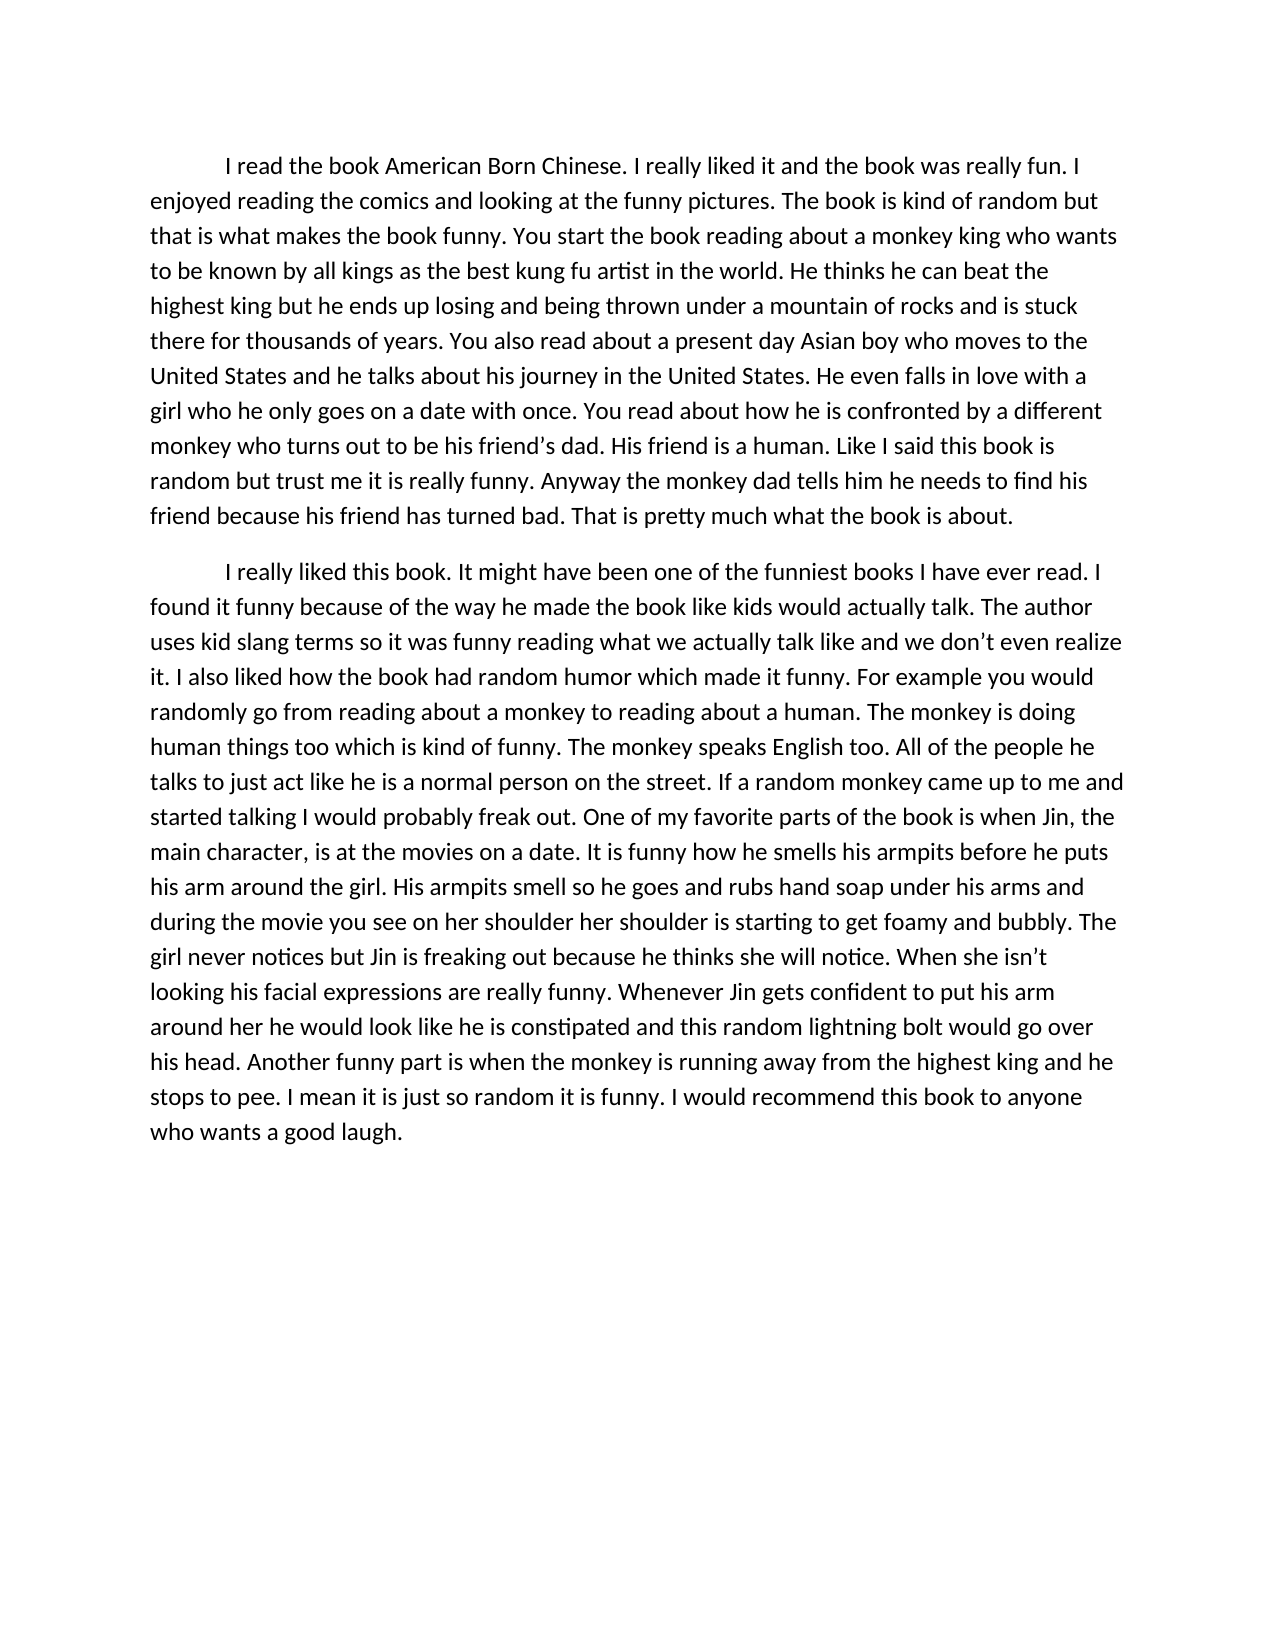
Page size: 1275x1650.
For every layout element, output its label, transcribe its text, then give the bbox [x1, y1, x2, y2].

text I read the book American Born Chinese. I really liked it and the book was really fun. I enjoyed reading the comics and looking at the funny pictures. The book is kind of random but that is what makes the book funny. You start the book reading about a monkey king who wants to be known by all kings as the best kung fu artist in the world. He thinks he can beat the highest king but he ends up losing and being thrown under a mountain of rocks and is stuck there for thousands of years. You also read about a present day Asian boy who moves to the United States and he talks about his journey in the United States. He even falls in love with a girl who he only goes on a date with once. You read about how he is confronted by a different monkey who turns out to be his friend’s dad. His friend is a human. Like I said this book is random but trust me it is really funny. Anyway the monkey dad tells him he needs to find his friend because his friend has turned bad. That is pretty much what the book is about. [150, 150, 1125, 531]
text I really liked this book. It might have been one of the funniest books I have ever read. I found it funny because of the way he made the book like kids would actually talk. The author uses kid slang terms so it was funny reading what we actually talk like and we don’t even realize it. I also liked how the book had random humor which made it funny. For example you would randomly go from reading about a monkey to reading about a human. The monkey is doing human things too which is kind of funny. The monkey speaks English too. All of the people he talks to just act like he is a normal person on the street. If a random monkey came up to me and started talking I would probably freak out. One of my favorite parts of the book is when Jin, the main character, is at the movies on a date. It is funny how he smells his armpits before he puts his arm around the girl. His armpits smell so he goes and rubs hand soap under his arms and during the movie you see on her shoulder her shoulder is starting to get foamy and bubbly. The girl never notices but Jin is freaking out because he thinks she will notice. When she isn’t looking his facial expressions are really funny. Whenever Jin gets confident to put his arm around her he would look like he is constipated and this random lightning bolt would go over his head. Another funny part is when the monkey is running away from the highest king and he stops to pee. I mean it is just so random it is funny. I would recommend this book to anyone who wants a good laugh. [150, 556, 1125, 1146]
